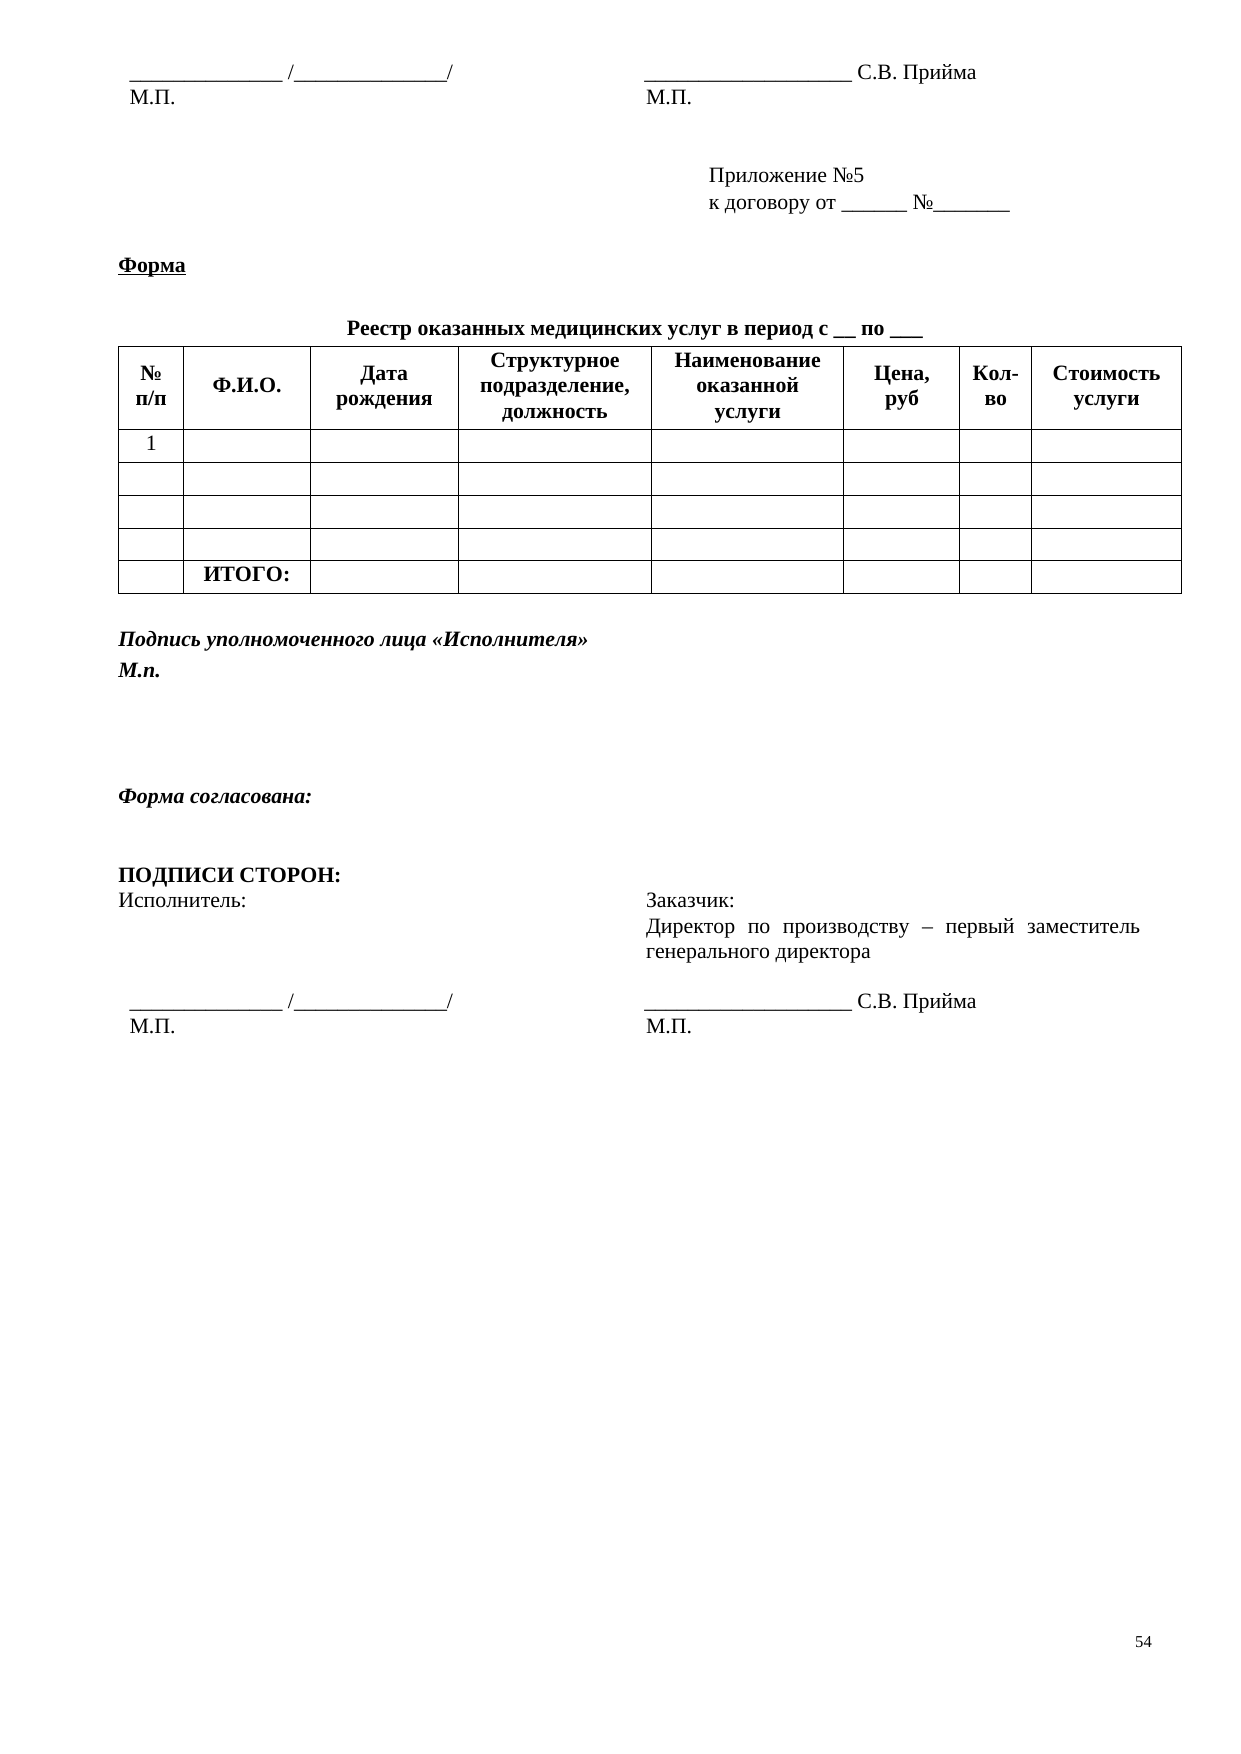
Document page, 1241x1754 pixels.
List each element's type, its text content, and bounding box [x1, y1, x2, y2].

table_cell [652, 529, 843, 560]
table_header Цена, руб [844, 347, 959, 429]
table_header Структурное подразделение, должность [459, 347, 651, 429]
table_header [635, 59, 1152, 109]
table_cell [652, 496, 843, 527]
table_cell [844, 463, 959, 495]
table_cell [960, 561, 1031, 593]
text Подпись уполномоченного лица «Исполнителя» [118, 626, 1152, 651]
text М.п. [118, 657, 1152, 682]
table_cell [960, 463, 1031, 495]
table_cell [311, 496, 458, 527]
table_header Исполнитель: ______________ /______________/ М.П. [118, 888, 634, 1039]
table_cell [844, 496, 959, 527]
table_header Дата рождения [311, 347, 458, 429]
table_cell [459, 496, 651, 527]
table_cell [459, 430, 651, 462]
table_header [118, 59, 634, 109]
table_cell [119, 496, 183, 527]
table_cell [184, 529, 310, 560]
text Приложение №5 [709, 165, 1152, 186]
table_cell [1032, 561, 1181, 593]
table_cell [311, 463, 458, 495]
table_cell [844, 561, 959, 593]
table_header Ф.И.О. [184, 347, 310, 429]
table_cell ИТОГО: [184, 561, 310, 593]
table_header Стоимость услуги [1032, 347, 1181, 429]
table_cell [184, 463, 310, 495]
table_cell [184, 430, 310, 462]
table_cell [960, 496, 1031, 527]
table_cell [184, 496, 310, 527]
table_cell [652, 463, 843, 495]
table_cell [459, 561, 651, 593]
text Форма [118, 252, 1152, 277]
table_cell [1032, 463, 1181, 495]
table_cell [652, 430, 843, 462]
table_cell [459, 529, 651, 560]
table_cell [119, 561, 183, 593]
table_cell [311, 561, 458, 593]
table_cell [844, 430, 959, 462]
text Форма согласована: [118, 783, 1152, 808]
table_header Наименование оказанной услуги [652, 347, 843, 429]
table_cell [960, 430, 1031, 462]
table_cell [960, 529, 1031, 560]
text ПОДПИСИ СТОРОН: [118, 862, 1152, 887]
text Реестр оказанных медицинских услуг в период с __ по ___ [118, 315, 1152, 340]
table_cell [844, 529, 959, 560]
table_cell [311, 430, 458, 462]
table_header Кол-во [960, 347, 1031, 429]
table_cell [1032, 430, 1181, 462]
table_cell [119, 529, 183, 560]
table_cell [459, 463, 651, 495]
table_cell [119, 463, 183, 495]
table_header Заказчик: Директор по производству – первый заместитель генерального директора ___________________ С.В. Прийма М.П. [635, 888, 1152, 1039]
table_cell [1032, 496, 1181, 527]
table_cell [311, 529, 458, 560]
table_cell [1032, 529, 1181, 560]
text к договору от ______ №_______ [709, 193, 1152, 214]
table_cell 1 [119, 430, 183, 462]
table_header № п/п [119, 347, 183, 429]
table_cell [652, 561, 843, 593]
